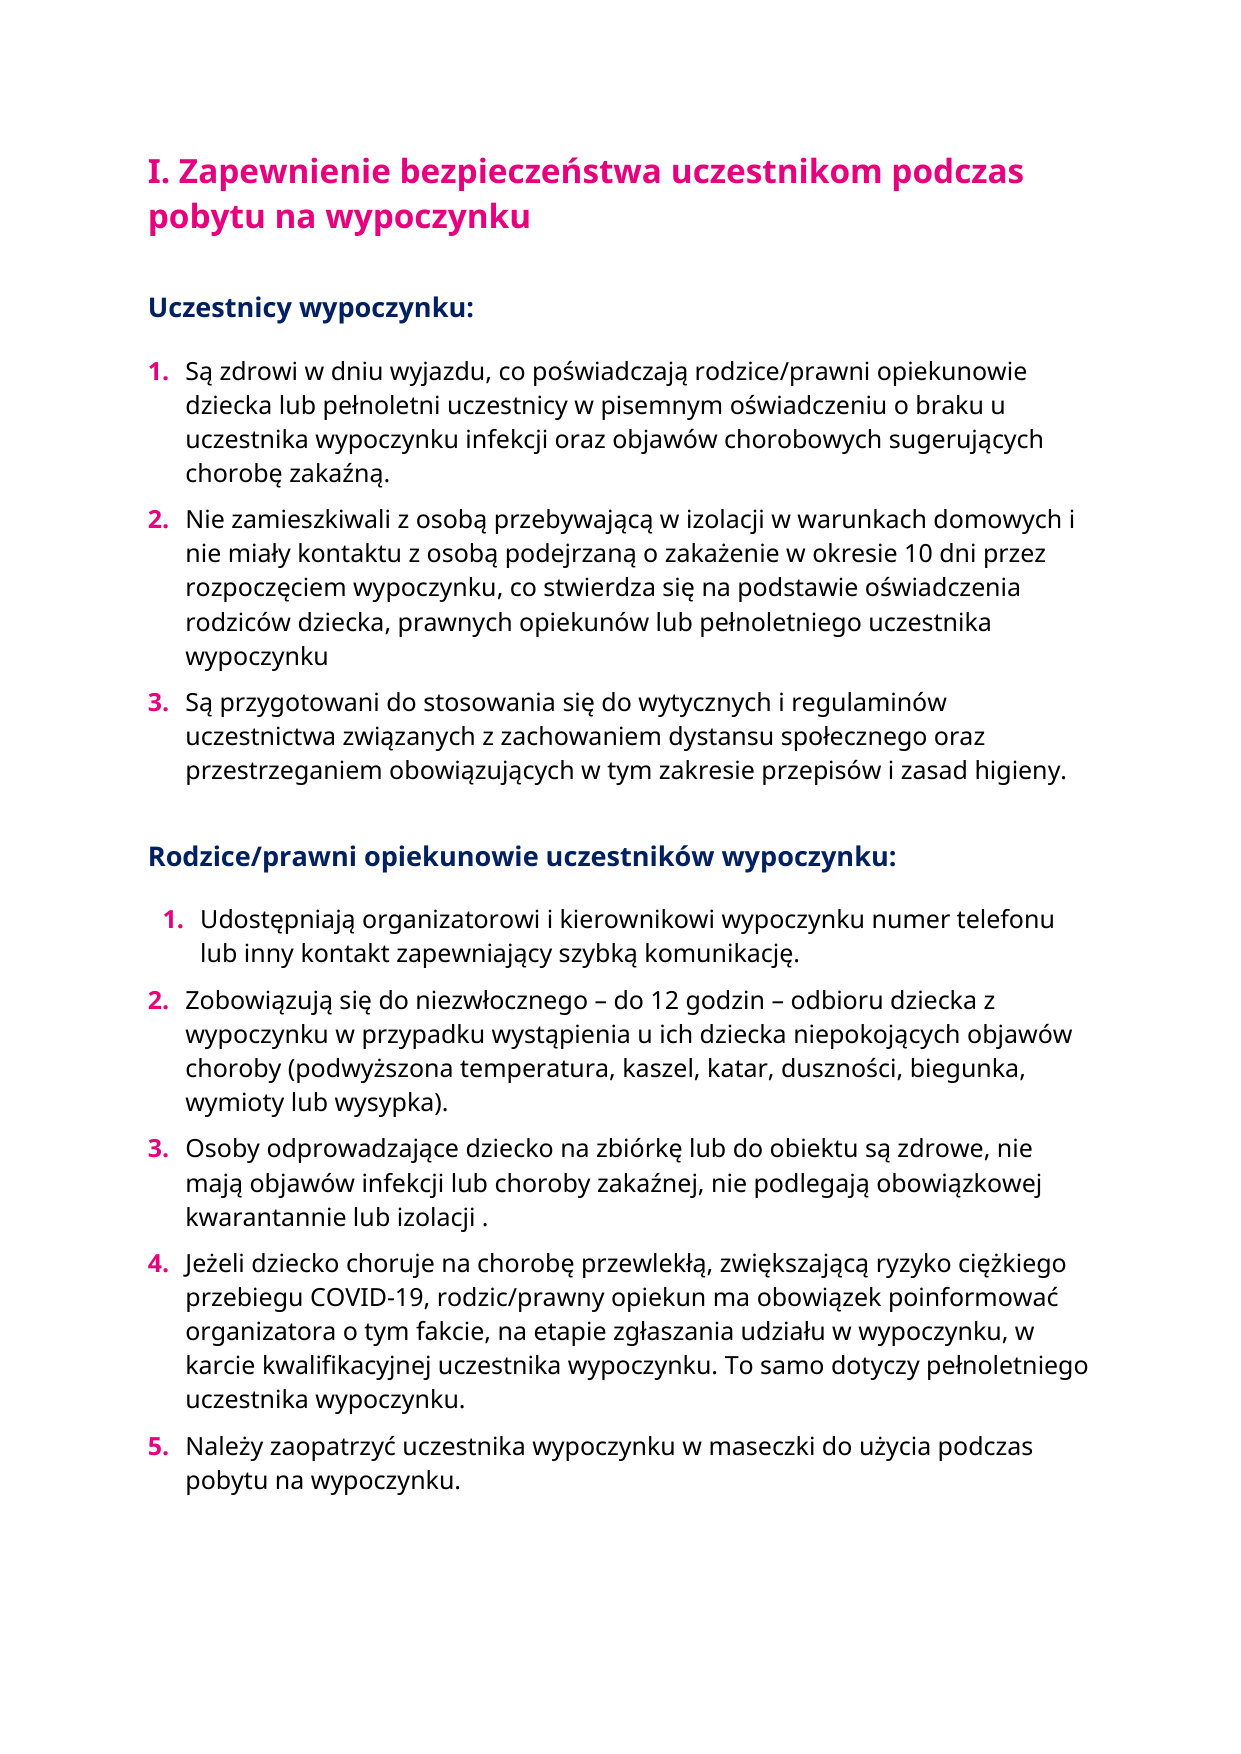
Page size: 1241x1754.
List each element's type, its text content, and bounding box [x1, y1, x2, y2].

text Są przygotowani do stosowania się do wytycznych i regulaminów uczestnictwa związanych z zachowaniem dystansu społecznego oraz przestrzeganiem obowiązujących w tym zakresie przepisów i zasad higieny. [148, 685, 1093, 787]
list Udostępniają organizatorowi i kierownikowi wypoczynku numer telefonu lub inny kontakt zapewniający szybką komunikację. [162, 902, 1093, 970]
text Nie zamieszkiwali z osobą przebywającą w izolacji w warunkach domowych i nie miały kontaktu z osobą podejrzaną o zakażenie w okresie 10 dni przez rozpoczęciem wypoczynku, co stwierdza się na podstawie oświadczenia rodziców dziecka, prawnych opiekunów lub pełnoletniego uczestnika wypoczynku [148, 502, 1093, 672]
text Zobowiązują się do niezwłocznego – do 12 godzin – odbioru dziecka z wypoczynku w przypadku wystąpienia u ich dziecka niepokojących objawów choroby (podwyższona temperatura, kaszel, katar, duszności, biegunka, wymioty lub wysypka). [148, 982, 1093, 1119]
text Należy zaopatrzyć uczestnika wypoczynku w maseczki do użycia podczas pobytu na wypoczynku. [148, 1429, 1093, 1497]
subtitle Rodzice/prawni opiekunowie uczestników wypoczynku: [148, 837, 1093, 874]
subtitle I. Zapewnienie bezpieczeństwa uczestnikom podczas pobytu na wypoczynku [148, 148, 1093, 238]
text Osoby odprowadzające dziecko na zbiórkę lub do obiektu są zdrowe, nie mają objawów infekcji lub choroby zakaźnej, nie podlegają obowiązkowej kwarantannie lub izolacji . [148, 1131, 1093, 1233]
text Są zdrowi w dniu wyjazdu, co poświadczają rodzice/prawni opiekunowie dziecka lub pełnoletni uczestnicy w pisemnym oświadczeniu o braku u uczestnika wypoczynku infekcji oraz objawów chorobowych sugerujących chorobę zakaźną. [148, 353, 1093, 489]
text Jeżeli dziecko choruje na chorobę przewlekłą, zwiększającą ryzyko ciężkiego przebiegu COVID-19, rodzic/prawny opiekun ma obowiązek poinformować organizatora o tym fakcie, na etapie zgłaszania udziału w wypoczynku, w karcie kwalifikacyjnej uczestnika wypoczynku. To samo dotyczy pełnoletniego uczestnika wypoczynku. [148, 1246, 1093, 1416]
subtitle Uczestnicy wypoczynku: [148, 288, 1093, 325]
